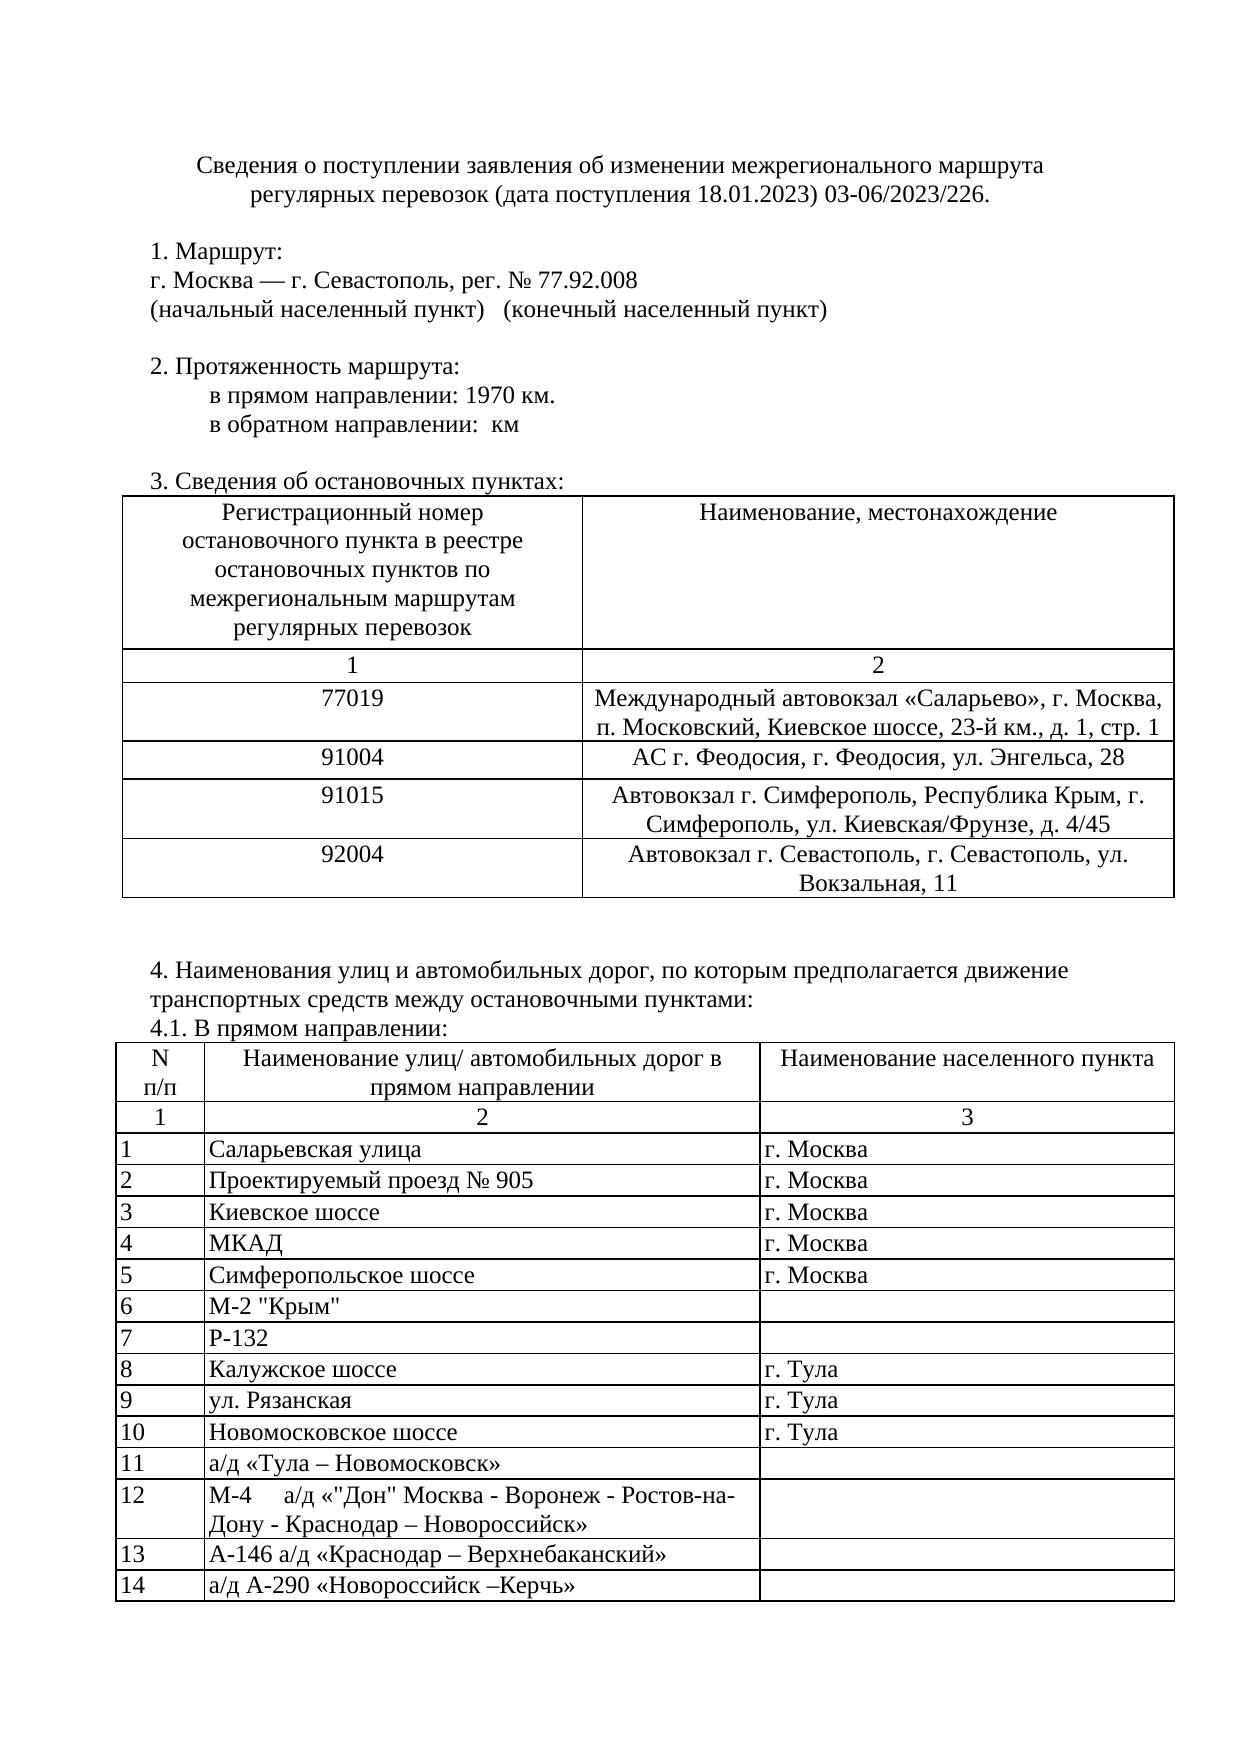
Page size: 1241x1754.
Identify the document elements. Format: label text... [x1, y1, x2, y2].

table_header Наименование, местонахождение [583, 497, 1173, 648]
table_cell Калужское шоссе [205, 1354, 759, 1384]
table_cell 8 [117, 1354, 204, 1384]
table_cell 77019 [123, 683, 582, 740]
table_cell 13 [117, 1539, 204, 1569]
table_cell г. Москва [761, 1197, 1174, 1227]
table_cell 14 [117, 1571, 204, 1600]
text г. Москва — г. Севастополь, рег. № 77.92.008 [150, 265, 1090, 294]
table_cell 5 [117, 1260, 204, 1289]
table_cell 92004 [123, 839, 582, 896]
table_cell Симферопольское шоссе [205, 1260, 759, 1289]
table_cell [761, 1291, 1174, 1321]
text 4. Наименования улиц и автомобильных дорог, по которым предполагается движение транспортных средств между остановочными пунктами: [150, 956, 1090, 1013]
table_cell г. Москва [761, 1260, 1174, 1289]
table_cell 3 [117, 1197, 204, 1227]
table_cell 1 [117, 1134, 204, 1164]
text Сведения о поступлении заявления об изменении межрегионального маршрута регулярных перевозок (дата поступления 18.01.2023) 03-06/2023/226. [150, 150, 1090, 207]
table_cell г. Москва [761, 1228, 1174, 1258]
table_cell 12 [117, 1480, 204, 1537]
table_header Наименование улиц/ автомобильных дорог в прямом направлении [205, 1043, 759, 1101]
table_cell Киевское шоссе [205, 1197, 759, 1227]
table_cell 2 [205, 1102, 759, 1132]
table_cell г. Москва [761, 1165, 1174, 1195]
text 4.1. В прямом направлении: [150, 1013, 1090, 1042]
text 1. Маршрут: [150, 236, 1090, 265]
table_header Регистрационный номер остановочного пункта в реестре остановочных пунктов по межрегиональным маршрутам регулярных перевозок [123, 497, 582, 648]
table_cell МКАД [205, 1228, 759, 1258]
table_cell Международный автовокзал «Саларьево», г. Москва, п. Московский, Киевское шоссе, 23-й км., д. 1, стр. 1 [583, 683, 1173, 740]
table_cell 9 [117, 1386, 204, 1415]
table_cell Автовокзал г. Севастополь, г. Севастополь, ул. Вокзальная, 11 [583, 839, 1173, 896]
table_header N п/п [117, 1043, 204, 1101]
table_cell [761, 1571, 1174, 1600]
table_cell М-2 "Крым" [205, 1291, 759, 1321]
table_cell 11 [117, 1448, 204, 1478]
table_cell АС г. Феодосия, г. Феодосия, ул. Энгельса, 28 [583, 742, 1173, 778]
table_cell [761, 1480, 1174, 1537]
text в прямом направлении: 1970 км. [150, 380, 1090, 409]
table_cell Новомосковское шоссе [205, 1417, 759, 1447]
text в обратном направлении: км [150, 409, 1090, 437]
table_cell 1 [123, 650, 582, 681]
table_cell Проектируемый проезд № 905 [205, 1165, 759, 1195]
table_cell Р-132 [205, 1323, 759, 1352]
text 2. Протяженность маршрута: [150, 351, 1090, 380]
table_cell Саларьевская улица [205, 1134, 759, 1164]
table_cell г. Тула [761, 1354, 1174, 1384]
table_cell 91015 [123, 780, 582, 837]
text 3. Сведения об остановочных пунктах: [150, 466, 1090, 495]
table_cell [761, 1323, 1174, 1352]
table_cell Автовокзал г. Симферополь, Республика Крым, г. Симферополь, ул. Киевская/Фрунзе, д. 4/45 [583, 780, 1173, 837]
table_cell [761, 1448, 1174, 1478]
table_cell 6 [117, 1291, 204, 1321]
table_header Наименование населенного пункта [761, 1043, 1174, 1101]
table_cell 3 [761, 1102, 1174, 1132]
table_cell 10 [117, 1417, 204, 1447]
table_cell г. Тула [761, 1386, 1174, 1415]
table_cell 4 [117, 1228, 204, 1258]
table_cell М-4 а/д «"Дон" Москва - Воронеж - Ростов-на-Дону - Краснодар – Новороссийск» [205, 1480, 759, 1537]
table_cell ул. Рязанская [205, 1386, 759, 1415]
table_cell 7 [117, 1323, 204, 1352]
table_cell 2 [583, 650, 1173, 681]
text (начальный населенный пункт) (конечный населенный пункт) [150, 294, 1090, 322]
table_cell а/д А-290 «Новороссийск –Керчь» [205, 1571, 759, 1600]
table_cell г. Москва [761, 1134, 1174, 1164]
table_cell 1 [117, 1102, 204, 1132]
table_cell а/д «Тула – Новомосковск» [205, 1448, 759, 1478]
table_cell А-146 а/д «Краснодар – Верхнебаканский» [205, 1539, 759, 1569]
table_cell 91004 [123, 742, 582, 778]
table_cell [761, 1539, 1174, 1569]
table_cell г. Тула [761, 1417, 1174, 1447]
table_cell 2 [117, 1165, 204, 1195]
